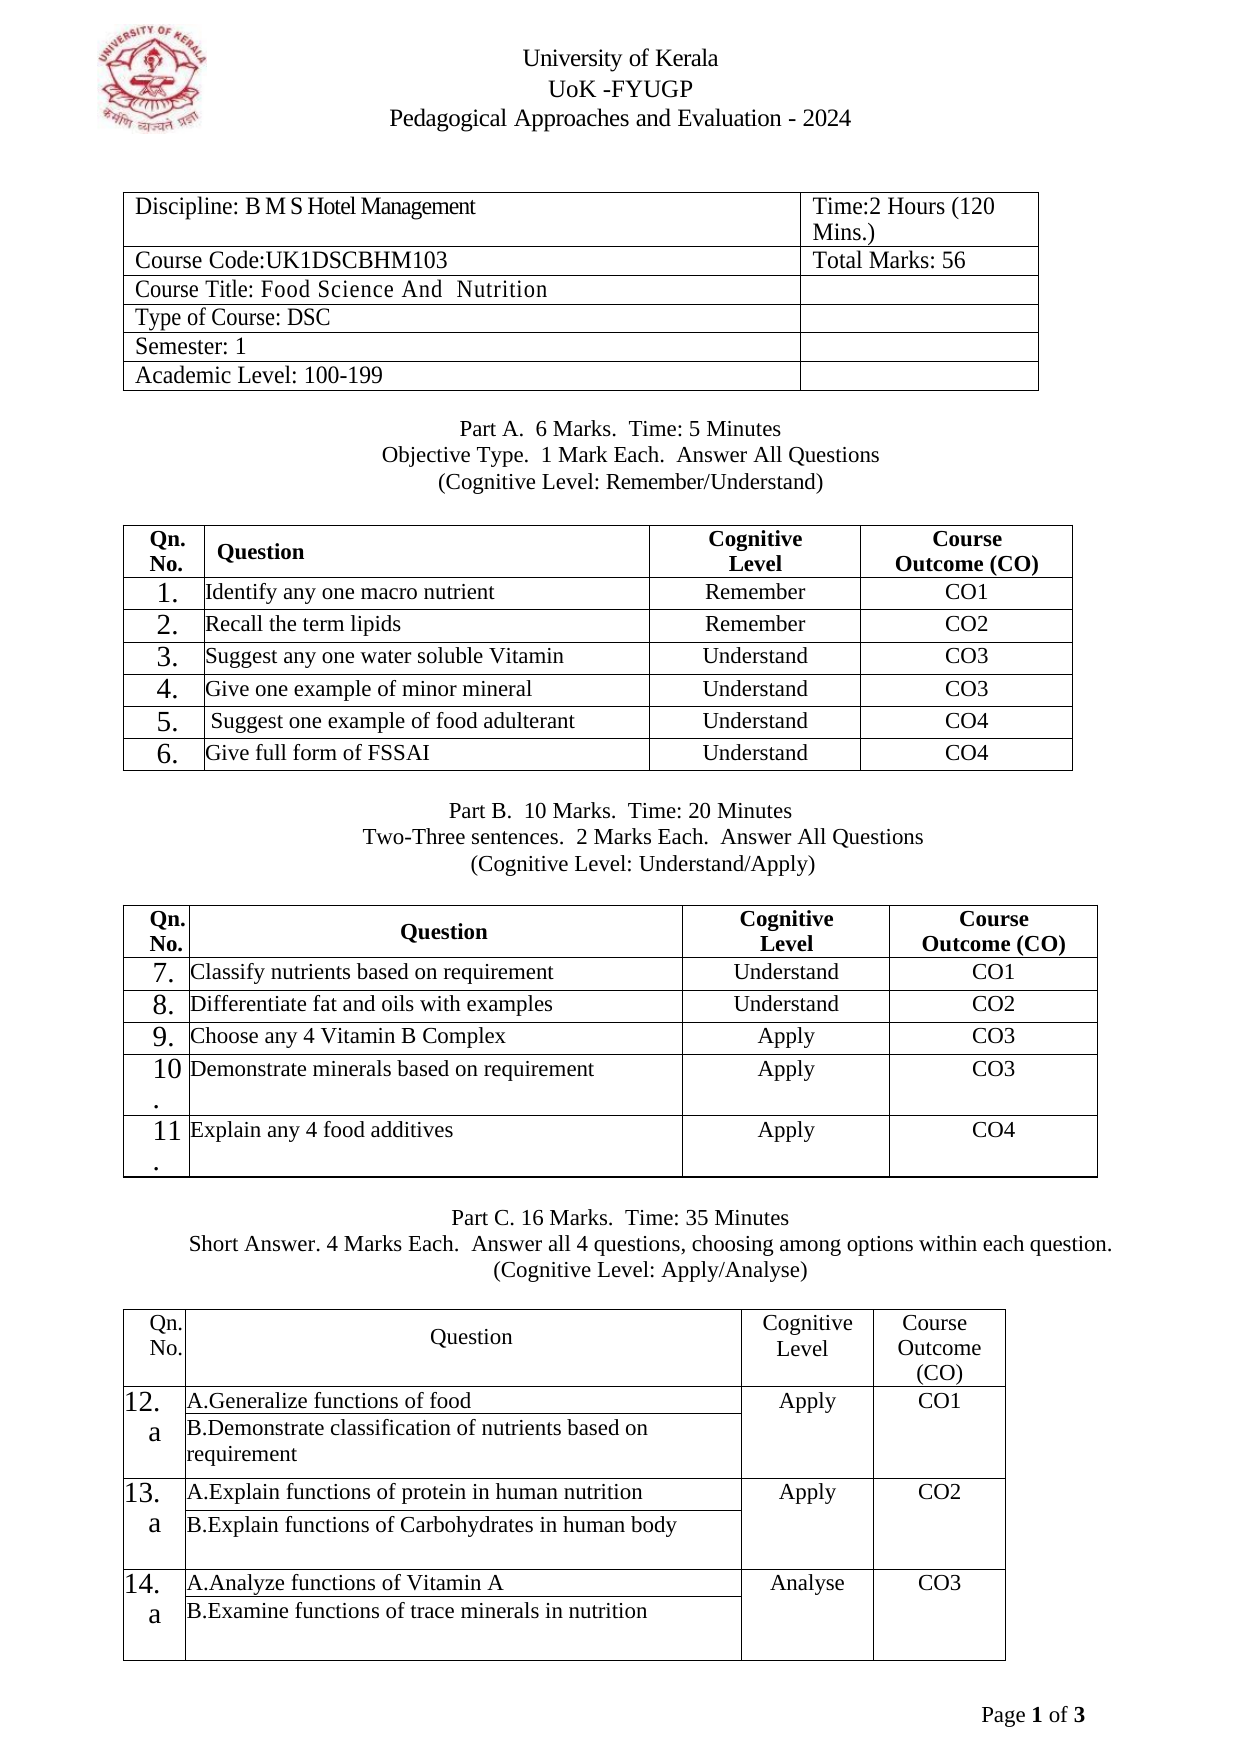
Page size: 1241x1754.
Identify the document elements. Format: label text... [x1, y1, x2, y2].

table_cell A.Generalize functions of food [186, 1387, 741, 1413]
table_cell Choose any 4 Vitamin B Complex [190, 1023, 682, 1054]
table_cell Analyse [742, 1570, 873, 1596]
table_header Question [205, 526, 649, 577]
table_cell CO1 [874, 1387, 1005, 1477]
text Short Answer. 4 Marks Each. Answer all 4 questions, choosing among options within each question. [146, 1230, 1154, 1256]
table_cell 2. [124, 610, 204, 642]
table_cell B.Examine functions of trace minerals in nutrition [186, 1597, 741, 1660]
table_cell CO1 [890, 958, 1097, 989]
text Objective Type. 1 Mark Each. Answer All Questions [136, 442, 1125, 468]
text Part B. 10 Marks. Time: 20 Minutes [146, 797, 1094, 823]
table_cell Apply [742, 1387, 873, 1413]
table_cell 1. [124, 578, 204, 609]
table_cell Understand [650, 739, 860, 770]
table_cell [742, 1413, 873, 1477]
table_cell Remember [650, 578, 860, 609]
table_cell CO1 [861, 578, 1072, 609]
table_header Cognitive Level [650, 526, 860, 577]
table_cell Give full form of FSSAI [205, 739, 649, 770]
text (Cognitive Level: Remember/Understand) [136, 469, 1125, 495]
table_cell A.Explain functions of protein in human nutrition [186, 1479, 741, 1510]
table_header Cognitive Level [742, 1310, 873, 1386]
table_cell Explain any 4 food additives [190, 1116, 682, 1176]
table_cell Recall the term lipids [205, 610, 649, 642]
text (Cognitive Level: Apply/Analyse) [146, 1256, 1154, 1283]
table_cell Apply [683, 1023, 889, 1054]
table_cell B.Demonstrate classification of nutrients based on requirement [186, 1414, 741, 1477]
table_cell [742, 1510, 873, 1568]
table_cell Differentiate fat and oils with examples [190, 991, 682, 1022]
table_cell Give one example of minor mineral [205, 675, 649, 706]
table_header Discipline: B M S Hotel Management [124, 193, 800, 246]
table_header Course Outcome (CO) [861, 526, 1072, 577]
table_cell [742, 1596, 873, 1660]
table_cell CO2 [890, 991, 1097, 1022]
table_header Question [190, 906, 682, 957]
table_cell CO2 [861, 610, 1072, 642]
table_cell CO3 [890, 1023, 1097, 1054]
text Part A. 6 Marks. Time: 5 Minutes [146, 416, 1094, 442]
table_cell Course Title: Food Science And Nutrition [124, 276, 800, 303]
table_cell [801, 305, 1038, 332]
table_cell CO4 [861, 707, 1072, 738]
table_cell Total Marks: 56 [801, 247, 1038, 275]
table_cell 3. [124, 643, 204, 674]
table_cell 11. [124, 1116, 189, 1176]
table_cell 4. [124, 675, 204, 706]
table_header Course Outcome (CO) [874, 1310, 1005, 1386]
table_cell CO2 [874, 1479, 1005, 1568]
table_cell Suggest one example of food adulterant [205, 707, 649, 738]
picture [97, 24, 207, 134]
table_cell [801, 333, 1038, 361]
table_cell Demonstrate minerals based on requirement [190, 1055, 682, 1115]
table_cell 10. [124, 1055, 189, 1115]
table_cell Semester: 1 [124, 333, 800, 361]
table_cell a [124, 1387, 185, 1477]
table_cell 6. [124, 739, 204, 770]
table_cell a [124, 1570, 185, 1660]
table_cell 8. [124, 991, 189, 1022]
table_cell [801, 362, 1038, 389]
table_header Qn. No. [124, 1310, 185, 1386]
table_header Time:2 Hours (120 Mins.) [801, 193, 1038, 246]
table_header Question [186, 1310, 741, 1386]
table_cell Understand [683, 958, 889, 989]
table_cell Understand [650, 643, 860, 674]
table_header Qn. No. [124, 526, 204, 577]
table_cell CO3 [861, 643, 1072, 674]
table_cell Apply [742, 1479, 873, 1510]
table_cell Academic Level: 100-199 [124, 362, 800, 389]
table_header Cognitive Level [683, 906, 889, 957]
table_cell 5. [124, 707, 204, 738]
table_cell Suggest any one water soluble Vitamin [205, 643, 649, 674]
table_cell Apply [683, 1116, 889, 1176]
table_cell Identify any one macro nutrient [205, 578, 649, 609]
table_cell Remember [650, 610, 860, 642]
table_cell a [124, 1479, 185, 1568]
text (Cognitive Level: Understand/Apply) [146, 850, 1140, 877]
table_cell [801, 276, 1038, 303]
text Two-Three sentences. 2 Marks Each. Answer All Questions [146, 823, 1140, 849]
table_cell Understand [650, 707, 860, 738]
text Part C. 16 Marks. Time: 35 Minutes [404, 1204, 836, 1230]
table_cell Type of Course: DSC [124, 305, 800, 332]
table_cell B.Explain functions of Carbohydrates in human body [186, 1511, 741, 1568]
table_cell Understand [650, 675, 860, 706]
table_header Course Outcome (CO) [890, 906, 1097, 957]
table_cell CO3 [890, 1055, 1097, 1115]
table_cell Apply [683, 1055, 889, 1115]
table_cell CO4 [861, 739, 1072, 770]
table_cell CO4 [890, 1116, 1097, 1176]
table_cell CO3 [874, 1570, 1005, 1660]
table_cell CO3 [861, 675, 1072, 706]
table_cell A.Analyze functions of Vitamin A [186, 1570, 741, 1596]
table_cell 7. [124, 958, 189, 989]
table_cell Course Code:UK1DSCBHM103 [124, 247, 800, 275]
table_header Qn. No. [124, 906, 189, 957]
table_cell Classify nutrients based on requirement [190, 958, 682, 989]
table_cell 9. [124, 1023, 189, 1054]
table_cell Understand [683, 991, 889, 1022]
